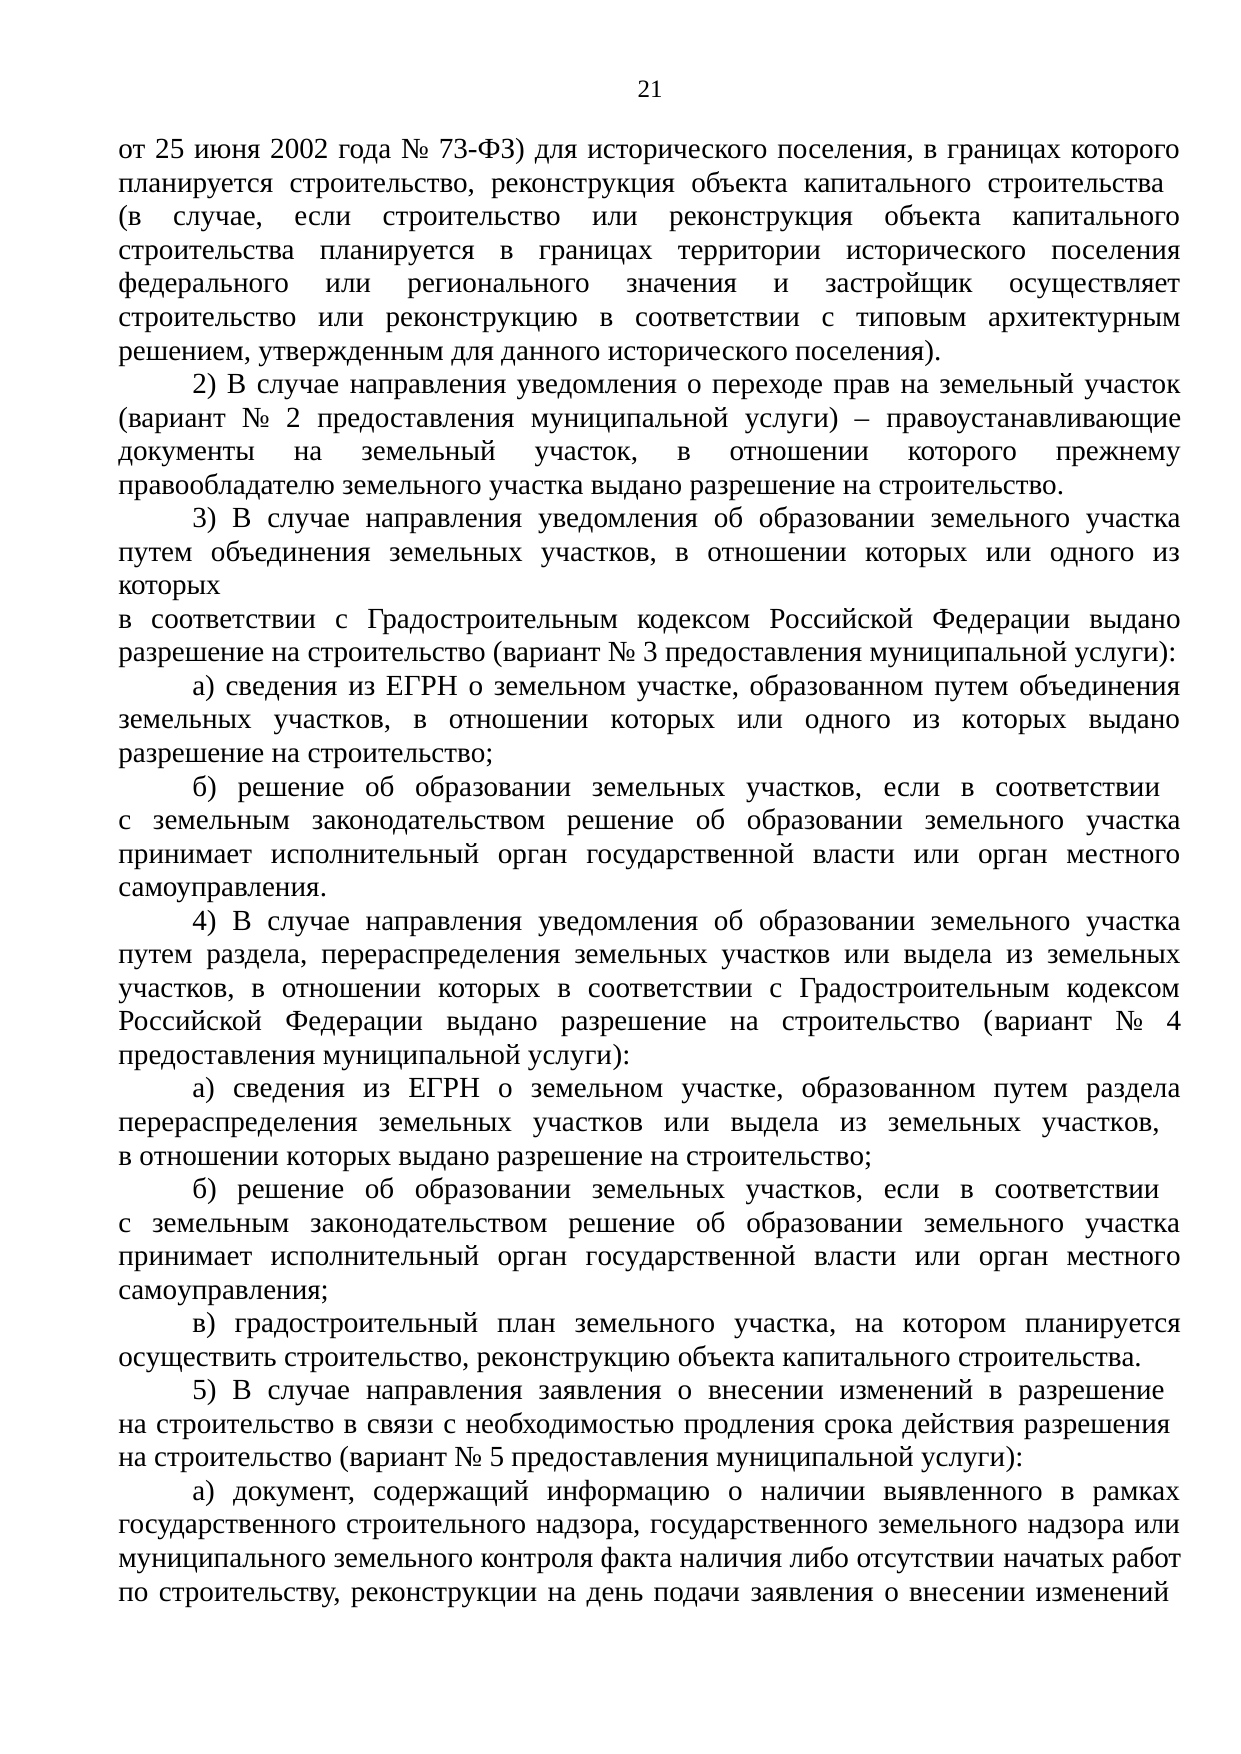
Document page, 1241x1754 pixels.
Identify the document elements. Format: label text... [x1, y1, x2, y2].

text в) градостроительный план земельного участка, на котором планируется осуществить строительство, реконструкцию объекта капитального строительства. [118, 1305, 1181, 1372]
text а) сведения из ЕГРН о земельном участке, образованном путем раздела перераспределения земельных участков или выдела из земельных участков, в отношении которых выдано разрешение на строительство; [118, 1071, 1181, 1171]
text 4) В случае направления уведомления об образовании земельного участка путем раздела, перераспределения земельных участков или выдела из земельных участков, в отношении которых в соответствии с Градостроительным кодексом Российской Федерации выдано разрешение на строительство (вариант № 4 предоставления муниципальной услуги): [118, 903, 1181, 1071]
text 2) В случае направления уведомления о переходе прав на земельный участок (вариант № 2 предоставления муниципальной услуги) – правоустанавливающие документы на земельный участок, в отношении которого прежнему правообладателю земельного участка выдано разрешение на строительство. [118, 366, 1181, 500]
text 3) В случае направления уведомления об образовании земельного участка путем объединения земельных участков, в отношении которых или одного из которых в соответствии с Градостроительным кодексом Российской Федерации выдано разрешение на строительство (вариант № 3 предоставления муниципальной услуги): [118, 500, 1181, 668]
text а) сведения из ЕГРН о земельном участке, образованном путем объединения земельных участков, в отношении которых или одного из которых выдано разрешение на строительство; [118, 668, 1181, 769]
text 5) В случае направления заявления о внесении изменений в разрешение на строительство в связи с необходимостью продления срока действия разрешения на строительство (вариант № 5 предоставления муниципальной услуги): [118, 1372, 1181, 1473]
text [118, 131, 1181, 366]
text б) решение об образовании земельных участков, если в соответствии с земельным законодательством решение об образовании земельного участка принимает исполнительный орган государственной власти или орган местного самоуправления; [118, 1171, 1181, 1305]
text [118, 1473, 1181, 1607]
text б) решение об образовании земельных участков, если в соответствии с земельным законодательством решение об образовании земельного участка принимает исполнительный орган государственной власти или орган местного самоуправления. [118, 769, 1181, 903]
